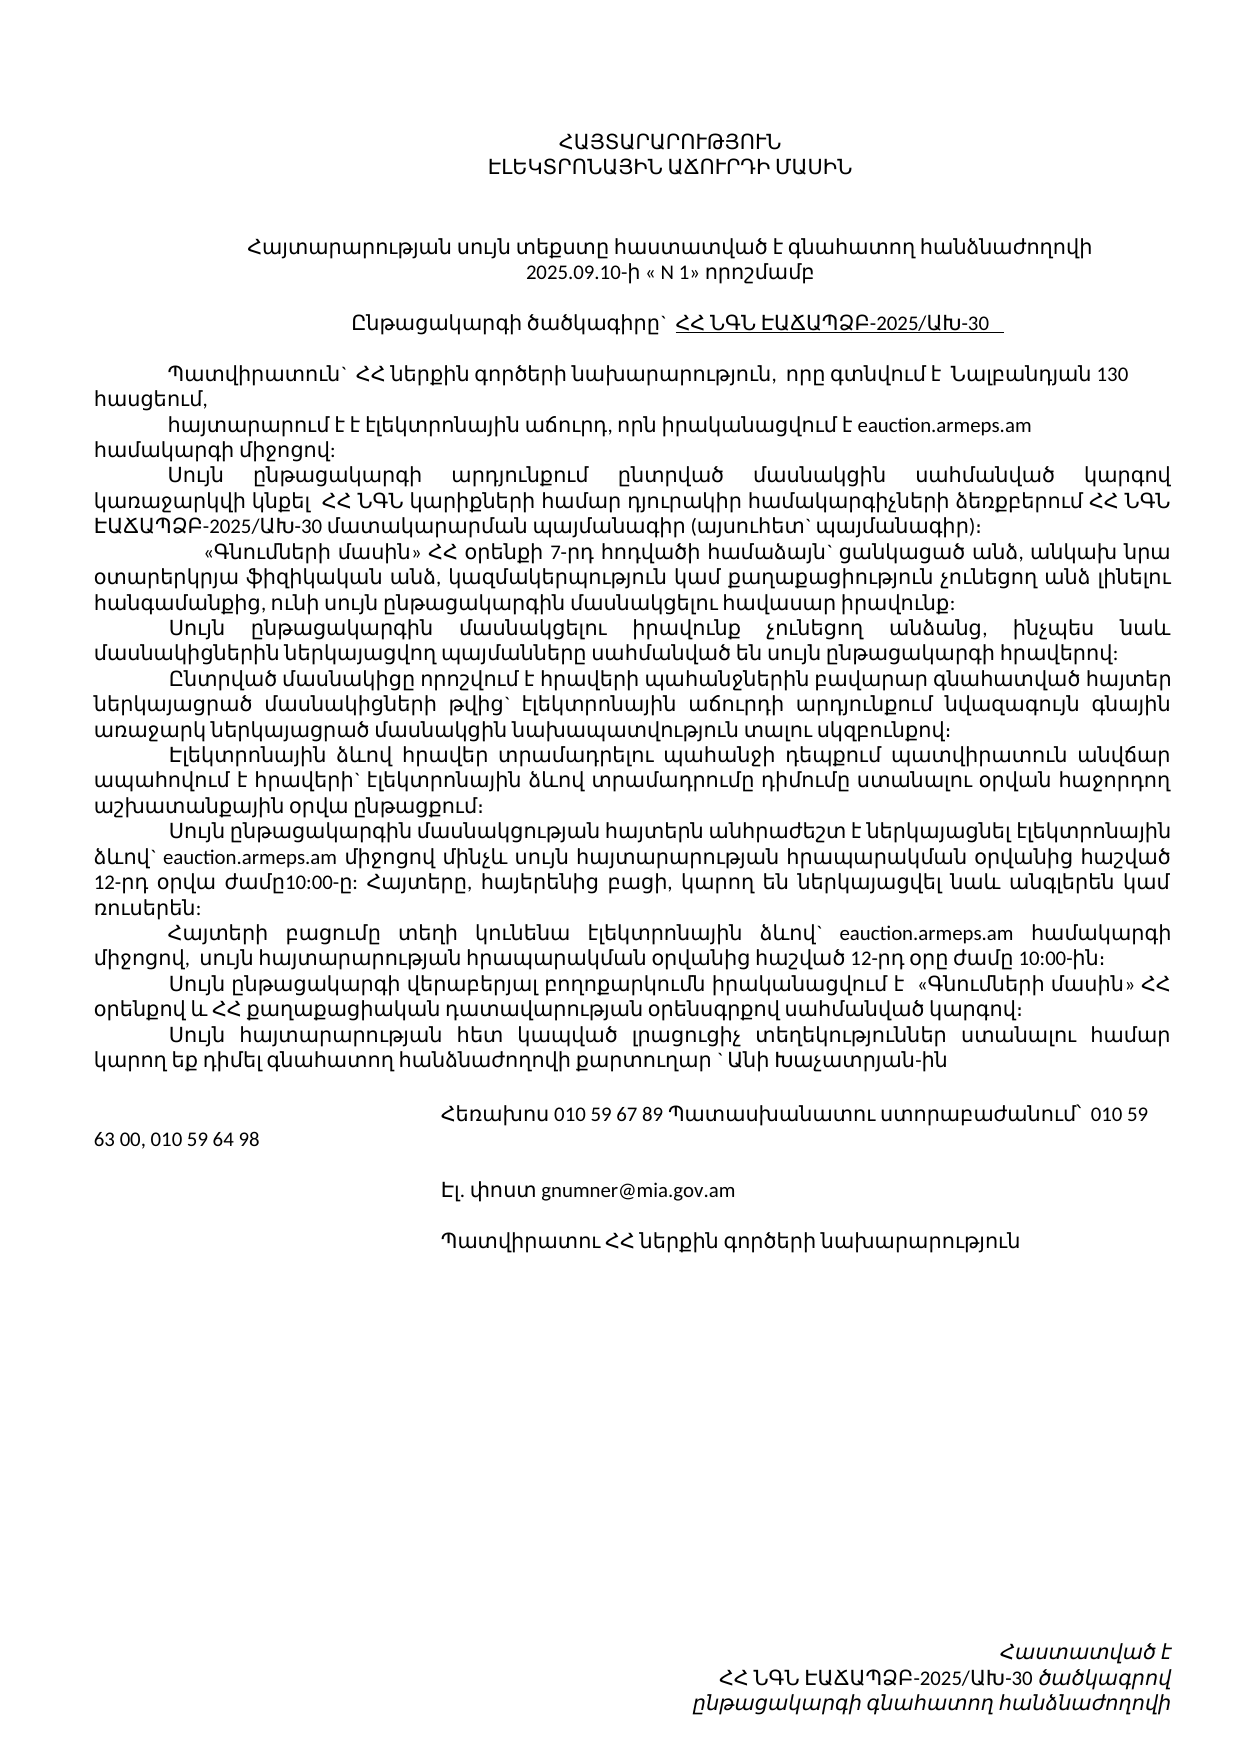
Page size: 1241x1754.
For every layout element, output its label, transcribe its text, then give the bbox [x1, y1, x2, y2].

text Սույն ընթացակարգի արդյունքում ընտրված մասնակցին սահմանված կարգով կառաջարկվի կնքել ՀՀ ՆԳՆ կարիքների համար դյուրակիր համակարգիչների ձեռքբերում ՀՀ ՆԳՆ ԷԱՃԱՊՁԲ-2025/ԱԽ-30 մատակարարման պայմանագիր (այսուհետ` պայմանագիր)։ [94, 463, 1171, 539]
text Ընթացակարգի ծածկագիրը` ՀՀ ՆԳՆ ԷԱՃԱՊՁԲ-2025/ԱԽ-30 [94, 310, 1171, 336]
text ՀԱՅՏԱՐԱՐՈՒԹՅՈՒՆ [94, 129, 1171, 154]
text Հեռախոս 010 59 67 89 Պատասխանատու ստորաբաժանում՝ 010 59 63 00, 010 59 64 98 [94, 1101, 1171, 1152]
text Հաստատված է [94, 1639, 1171, 1665]
text Հայտարարության սույն տեքստը հաստատված է գնահատող հանձնաժողովի [94, 234, 1171, 259]
text ԷԼԵԿՏՐՈՆԱՅԻՆ ԱՃՈՒՐԴԻ ՄԱՍԻՆ [94, 154, 1171, 180]
text 2025.09.10 -ի « N 1» որոշմամբ [94, 259, 1171, 285]
text Պատվիրատուն` ՀՀ ներքին գործերի նախարարություն, որը գտնվում է Նալբանդյան 130 հասցեում, [94, 361, 1171, 412]
text Սույն ընթացակարգին մասնակցելու իրավունք չունեցող անձանց, ինչպես նաև մասնակիցներին ներկայացվող պայմանները սահմանված են սույն ընթացակարգի հրավերով: [94, 615, 1171, 666]
text ընթացակարգի գնահատող հանձնաժողովի [94, 1690, 1171, 1716]
text Պատվիրատու ՀՀ ներքին գործերի նախարարություն [94, 1228, 1171, 1253]
text Սույն ընթացակարգին մասնակցության հայտերն անհրաժեշտ է ներկայացնել էլեկտրոնային ձևով` eauction.armeps.am միջոցով մինչև սույն հայտարարության հրապարակման օրվանից հաշված 12-րդ օրվա ժամը10:00-ը: Հայտերը, հայերենից բացի, կարող են ներկայացվել նաև անգլերեն կամ ռուսերեն: [94, 818, 1171, 920]
text Ընտրված մասնակիցը որոշվում է հրավերի պահանջներին բավարար գնահատված հայտեր ներկայացրած մասնակիցների թվից` էլեկտրոնային աճուրդի արդյունքում նվազագույն գնային առաջարկ ներկայացրած մասնակցին նախապատվություն տալու սկզբունքով։ [94, 666, 1171, 742]
text Սույն ընթացակարգի վերաբերյալ բողոքարկումն իրականացվում է «Գնումների մասին» ՀՀ օրենքով և ՀՀ քաղաքացիական դատավարության օրենսգրքով սահմանված կարգով։ [94, 971, 1171, 1022]
text «Գնումների մասին» ՀՀ օրենքի 7-րդ հոդվածի համաձայն` ցանկացած անձ, անկախ նրա օտարերկրյա ֆիզիկական անձ, կազմակերպություն կամ քաղաքացիություն չունեցող անձ լինելու հանգամանքից, ունի սույն ընթացակարգին մասնակցելու հավասար իրավունք: [94, 539, 1171, 615]
text ՀՀ ՆԳՆ ԷԱՃԱՊՁԲ-2025/ԱԽ-30 ծածկագրով [94, 1665, 1171, 1690]
text Էլեկտրոնային ձևով հրավեր տրամադրելու պահանջի դեպքում պատվիրատուն անվճար ապահովում է հրավերի` էլեկտրոնային ձևով տրամադրումը դիմումը ստանալու օրվան հաջորդող աշխատանքային օրվա ընթացքում։ [94, 742, 1171, 818]
text Հայտերի բացումը տեղի կունենա էլեկտրոնային ձևով` eauction.armeps.am համակարգի միջոցով, սույն հայտարարության հրապարակման օրվանից հաշված 12-րդ օրը ժամը 10:00-ին։ [94, 920, 1171, 971]
text Էլ. փոստ gnumner@mia.gov.am [94, 1177, 1171, 1203]
text Սույն հայտարարության հետ կապված լրացուցիչ տեղեկություններ ստանալու համար կարող եք դիմել գնահատող հանձնաժողովի քարտուղար ` Անի Խաչատրյան-ին [94, 1022, 1171, 1073]
text հայտարարում է է էլեկտրոնային աճուրդ, որն իրականացվում է eauction.armeps.am համակարգի միջոցով: [94, 412, 1171, 463]
